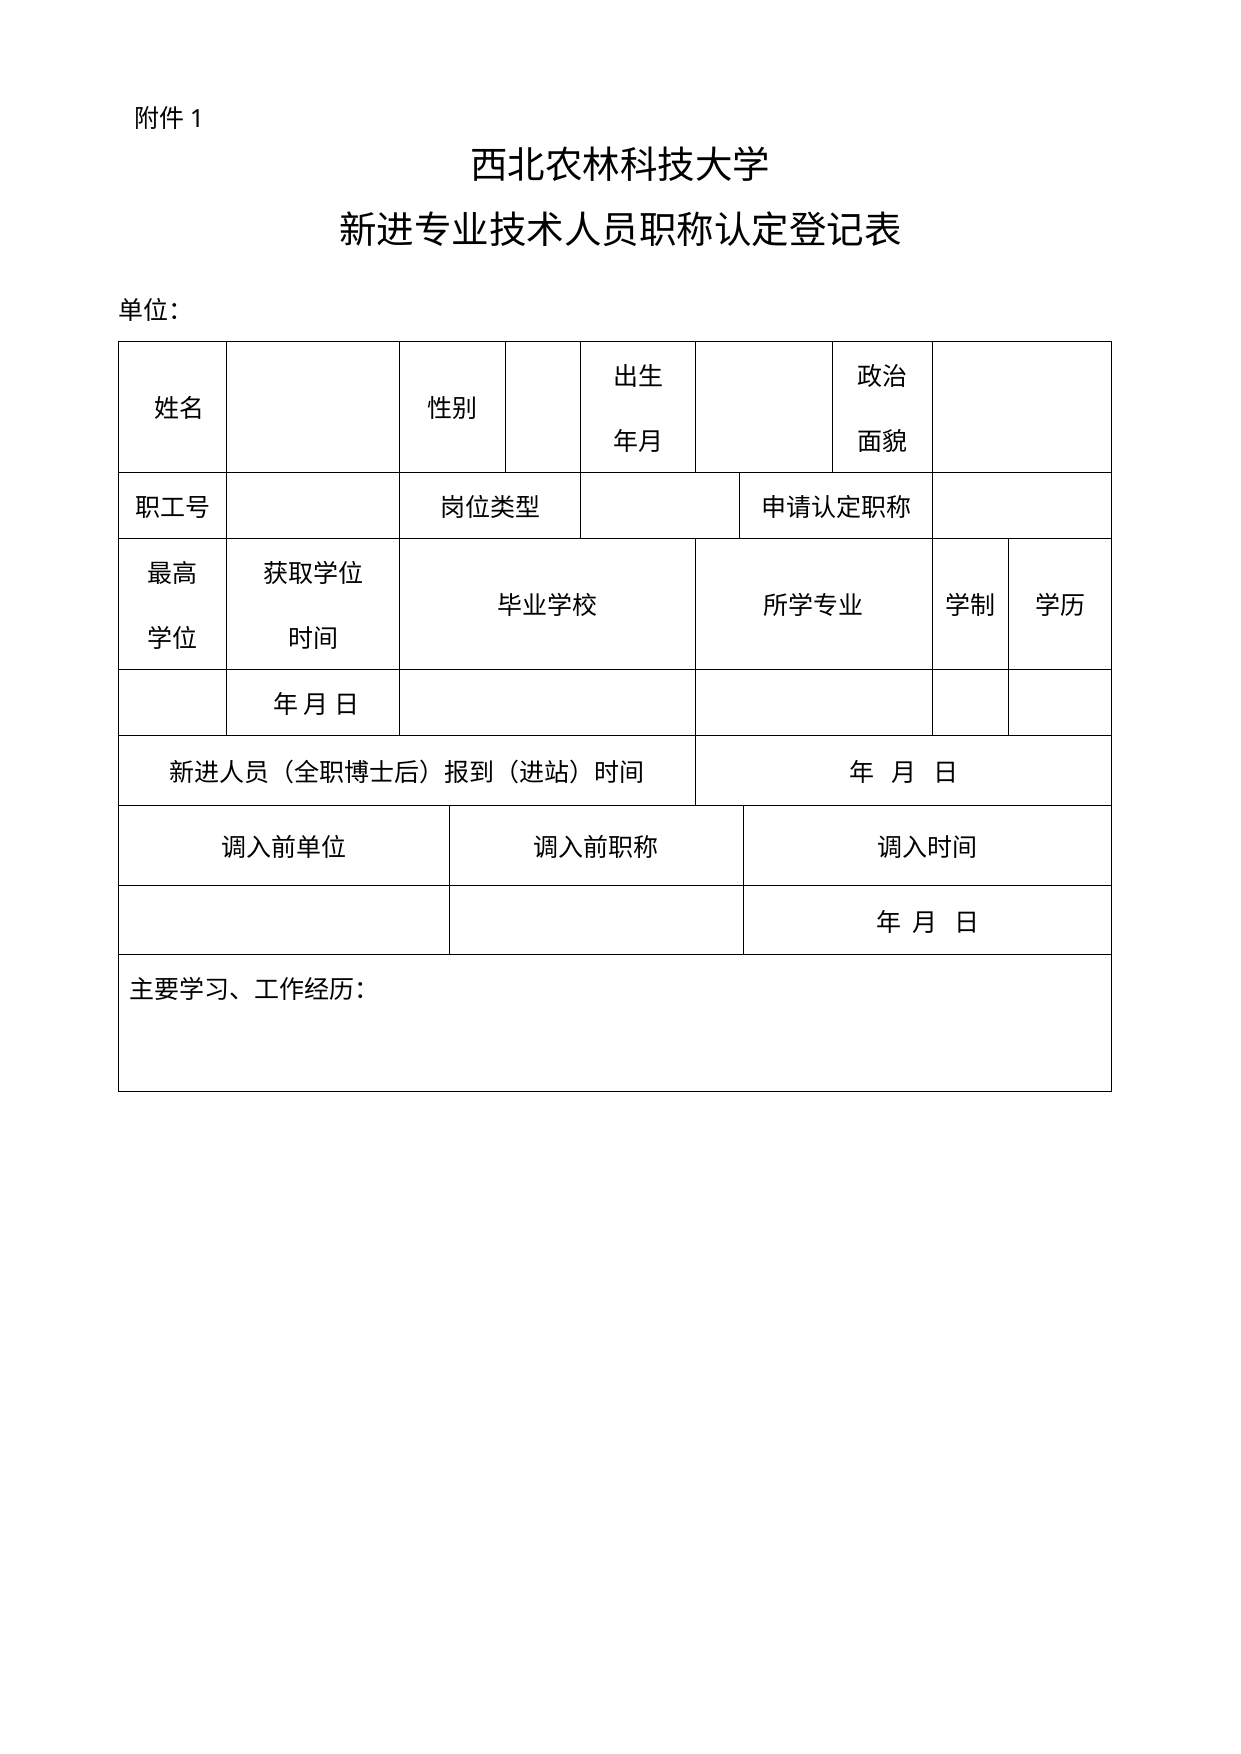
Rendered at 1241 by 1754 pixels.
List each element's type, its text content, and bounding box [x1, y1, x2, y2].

table_header [933, 342, 1111, 472]
table_cell [227, 473, 399, 538]
table_cell [933, 670, 1008, 735]
table_header 性别 [400, 342, 505, 472]
table_cell 调入前职称 [450, 806, 743, 885]
table_cell [119, 886, 449, 954]
table_cell 调入前单位 [119, 806, 449, 885]
table_cell 学历 [1009, 539, 1111, 669]
table_cell [1009, 670, 1111, 735]
text 西北农林科技大学 [118, 129, 1122, 194]
table_cell [119, 670, 226, 735]
table_cell 年 月 日 [696, 736, 1111, 805]
table_cell 学制 [933, 539, 1008, 669]
table_cell [400, 670, 695, 735]
text 新进专业技术人员职称认定登记表 [118, 194, 1122, 259]
table_cell 年 月 日 [744, 886, 1111, 954]
table_cell 调入时间 [744, 806, 1111, 885]
table_header [506, 342, 580, 472]
table_cell [450, 886, 743, 954]
table_cell 最高 学位 [119, 539, 226, 669]
table_header [696, 342, 832, 472]
table_header [227, 342, 399, 472]
table_header 姓名 [119, 342, 226, 472]
table_cell 毕业学校 [400, 539, 695, 669]
table_cell 获取学位 时间 [227, 539, 399, 669]
table_cell [696, 670, 932, 735]
table_cell 年 月 日 [227, 670, 399, 735]
text 单位： [118, 276, 1122, 341]
table_cell 主要学习、工作经历： [119, 955, 1111, 1091]
table_header 出生 年月 [581, 342, 695, 472]
table_header 政治 面貌 [833, 342, 932, 472]
table_cell 岗位类型 [400, 473, 580, 538]
table_cell 所学专业 [696, 539, 932, 669]
table_cell [581, 473, 739, 538]
table_cell [933, 473, 1111, 538]
table_cell 职工号 [119, 473, 226, 538]
table_cell 新进人员（全职博士后）报到（进站）时间 [119, 736, 695, 805]
table_cell 申请认定职称 [740, 473, 932, 538]
